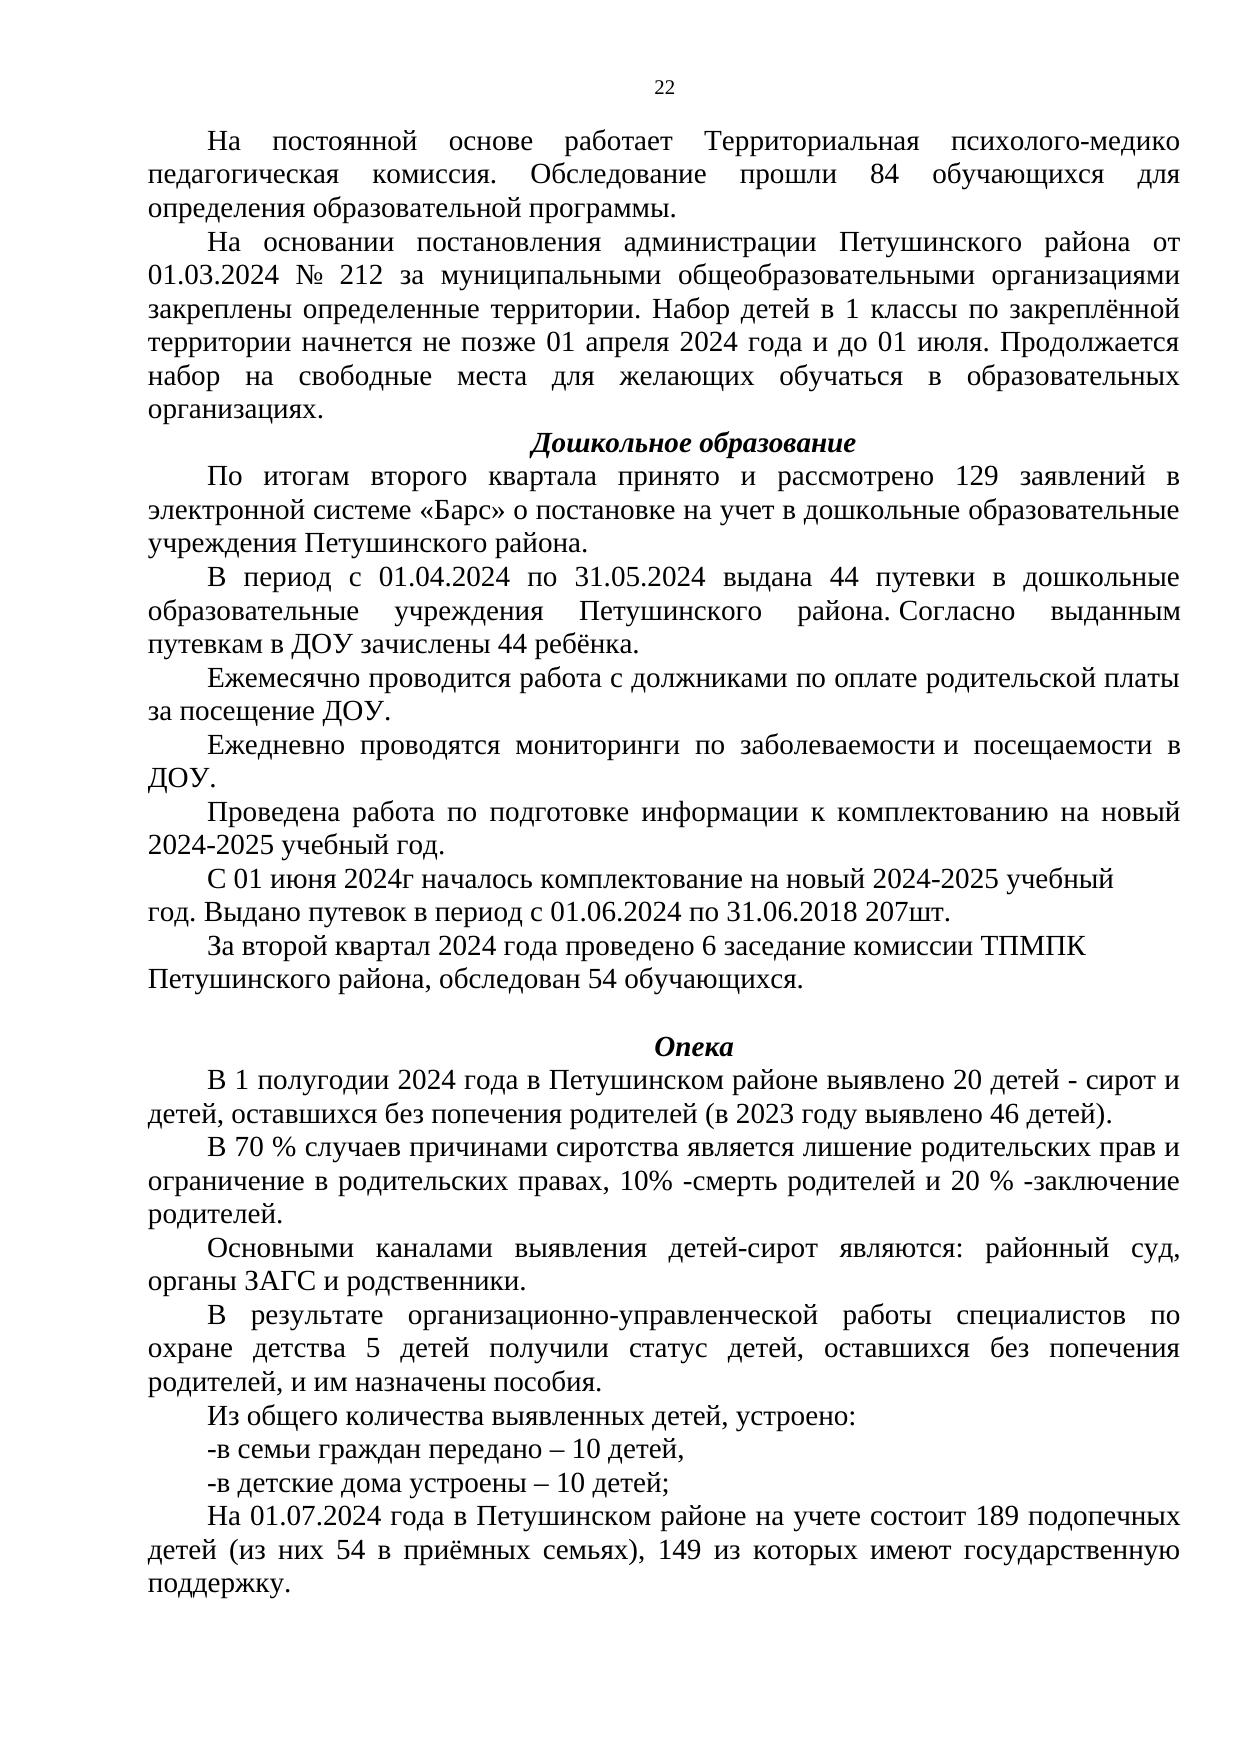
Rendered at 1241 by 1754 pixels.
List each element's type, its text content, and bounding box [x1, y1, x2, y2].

text В результате организационно-управленческой работы специалистов по охране детства 5 детей получили статус детей, оставшихся без попечения родителей, и им назначены пособия. [148, 1297, 1181, 1398]
text На 01.07.2024 года в Петушинском районе на учете состоит 189 подопечных детей (из них 54 в приёмных семьях), 149 из которых имеют государственную поддержку. [148, 1498, 1181, 1599]
text -в семьи граждан передано – 10 детей, [148, 1431, 1181, 1465]
text Ежедневно проводятся мониторинги по заболеваемости и посещаемости в ДОУ. [148, 727, 1181, 794]
text Ежемесячно проводится работа с должниками по оплате родительской платы за посещение ДОУ. [148, 660, 1181, 727]
text С 01 июня 2024г началось комплектование на новый 2024-2025 учебный год. Выдано путевок в период с 01.06.2024 по 31.06.2018 207шт. [148, 861, 1181, 928]
text Проведена работа по подготовке информации к комплектованию на новый 2024-2025 учебный год. [148, 794, 1181, 861]
text На постоянной основе работает Территориальная психолого-медико педагогическая комиссия. Обследование прошли 84 обучающихся для определения образовательной программы. [148, 123, 1181, 224]
text По итогам второго квартала принято и рассмотрено 129 заявлений в электронной системе «Барс» о постановке на учет в дошкольные образовательные учреждения Петушинского района. [148, 458, 1181, 559]
text За второй квартал 2024 года проведено 6 заседание комиссии ТПМПК Петушинского района, обследован 54 обучающихся. [148, 928, 1181, 995]
text Из общего количества выявленных детей, устроено: [148, 1398, 1181, 1431]
text -в детские дома устроены – 10 детей; [148, 1465, 1181, 1498]
text В 1 полугодии 2024 года в Петушинском районе выявлено 20 детей - сирот и детей, оставшихся без попечения родителей (в 2023 году выявлено 46 детей). [148, 1062, 1181, 1129]
text В 70 % случаев причинами сиротства является лишение родительских прав и ограничение в родительских правах, 10% -смерть родителей и 20 % -заключение родителей. [148, 1129, 1181, 1230]
text В период с 01.04.2024 по 31.05.2024 выдана 44 путевки в дошкольные образовательные учреждения Петушинского района. Согласно выданным путевкам в ДОУ зачислены 44 ребёнка. [148, 559, 1181, 660]
text Опека [148, 1029, 1181, 1062]
text На основании постановления администрации Петушинского района от 01.03.2024 № 212 за муниципальными общеобразовательными организациями закреплены определенные территории. Набор детей в 1 классы по закреплённой территории начнется не позже 01 апреля 2024 года и до 01 июля. Продолжается набор на свободные места для желающих обучаться в образовательных организациях. [148, 224, 1181, 425]
text Основными каналами выявления детей-сирот являются: районный суд, органы ЗАГС и родственники. [148, 1230, 1181, 1297]
text Дошкольное образование [148, 425, 1181, 458]
